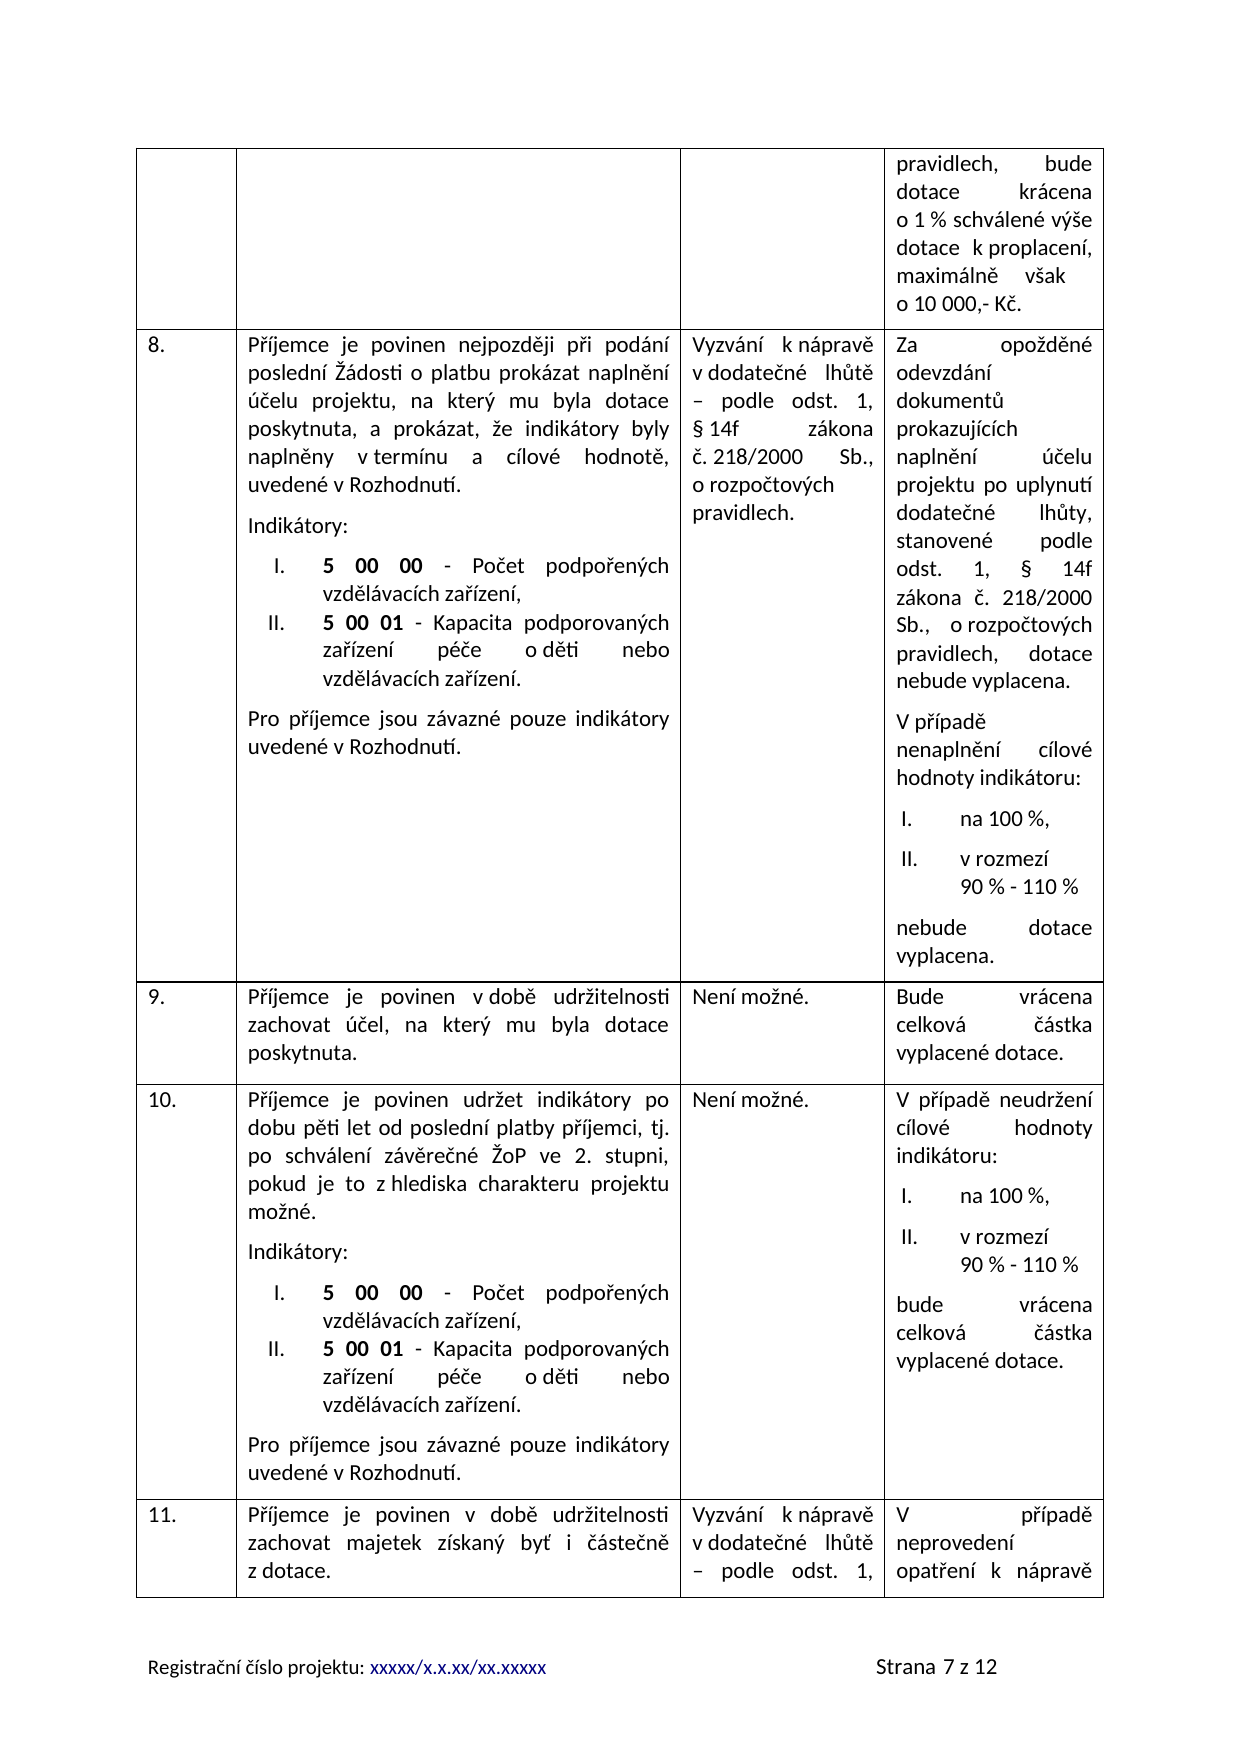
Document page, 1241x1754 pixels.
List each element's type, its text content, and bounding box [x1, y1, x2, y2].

table_cell Příjemce je povinen udržet indikátory po dobu pěti let od poslední platby příjemci, tj. po schválení závěrečné ŽoP ve 2. stupni, pokud je to z hlediska charakteru projektu možné. Indikátory: 5 00 00 - Počet podpořených vzdělávacích zařízení, 5 00 01 - Kapacita podporovaných zařízení péče o děti nebo vzdělávacích zařízení. Pro příjemce jsou závazné pouze indikátory uvedené v Rozhodnutí. [237, 1085, 680, 1499]
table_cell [237, 1500, 680, 1597]
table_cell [681, 149, 884, 329]
table_cell Za opožděné odevzdání dokumentů prokazujících naplnění účelu projektu po uplynutí dodatečné lhůty, stanovené podle odst. 1, § 14f zákona č. 218/2000 Sb., o rozpočtových pravidlech, dotace nebude vyplacena. V případě nenaplnění cílové hodnoty indikátoru: na 100 %, v rozmezí 90 % - 110 % nebude dotace vyplacena. [885, 330, 1103, 981]
table_cell 9. [137, 983, 236, 1084]
table_cell Příjemce je povinen nejpozději při podání poslední Žádosti o platbu prokázat naplnění účelu projektu, na který mu byla dotace poskytnuta, a prokázat, že indikátory byly naplněny v termínu a cílové hodnotě, uvedené v Rozhodnutí. Indikátory: 5 00 00 - Počet podpořených vzdělávacích zařízení, 5 00 01 - Kapacita podporovaných zařízení péče o děti nebo vzdělávacích zařízení. Pro příjemce jsou závazné pouze indikátory uvedené v Rozhodnutí. [237, 330, 680, 981]
table_cell V případě neudržení cílové hodnoty indikátoru: na 100 %, v rozmezí 90 % - 110 % bude vrácena celková částka vyplacené dotace. [885, 1085, 1103, 1499]
table_cell Vyzvání k nápravě v dodatečné lhůtě – podle odst. 1, § 14f zákona č. 218/2000 Sb., o rozpočtových pravidlech. [681, 330, 884, 981]
table_cell Příjemce je povinen v době udržitelnosti zachovat účel, na který mu byla dotace poskytnuta. [237, 983, 680, 1084]
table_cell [885, 1500, 1103, 1597]
table_cell 8. [137, 330, 236, 981]
table_cell Není možné. [681, 1085, 884, 1499]
table_cell Bude vrácena celková částka vyplacené dotace. [885, 983, 1103, 1084]
table_cell 10. [137, 1085, 236, 1499]
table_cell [681, 1500, 884, 1597]
table_cell 11. [137, 1500, 236, 1597]
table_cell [237, 149, 680, 329]
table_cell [885, 149, 1103, 329]
table_cell Není možné. [681, 983, 884, 1084]
table_cell 7. [137, 149, 236, 329]
